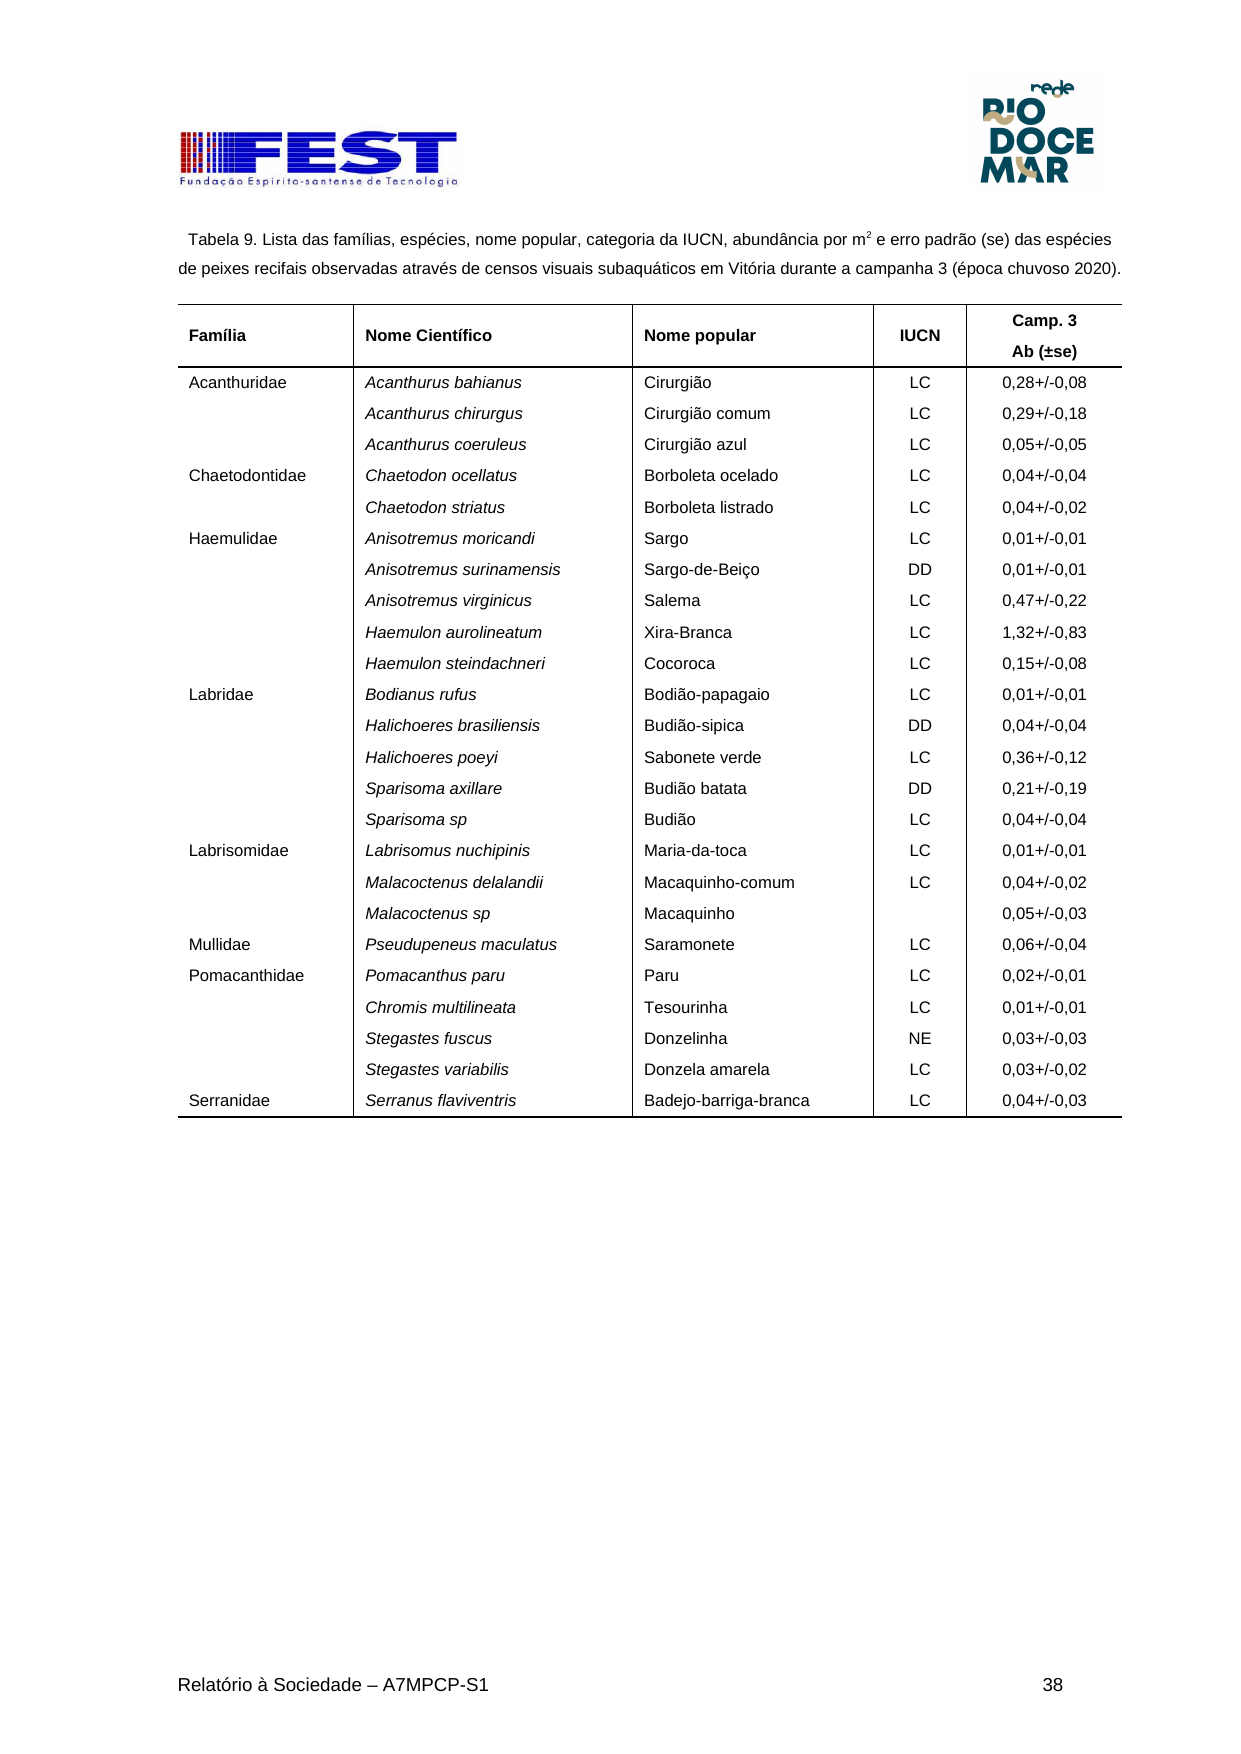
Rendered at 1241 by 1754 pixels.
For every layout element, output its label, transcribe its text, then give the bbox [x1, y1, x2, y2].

picture [177, 125, 462, 190]
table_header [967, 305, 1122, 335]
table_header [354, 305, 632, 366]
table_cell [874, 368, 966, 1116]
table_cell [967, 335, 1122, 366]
picture [970, 70, 1104, 190]
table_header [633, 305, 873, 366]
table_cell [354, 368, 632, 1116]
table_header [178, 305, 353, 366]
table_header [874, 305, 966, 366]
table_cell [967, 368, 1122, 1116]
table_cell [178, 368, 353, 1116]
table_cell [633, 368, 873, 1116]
